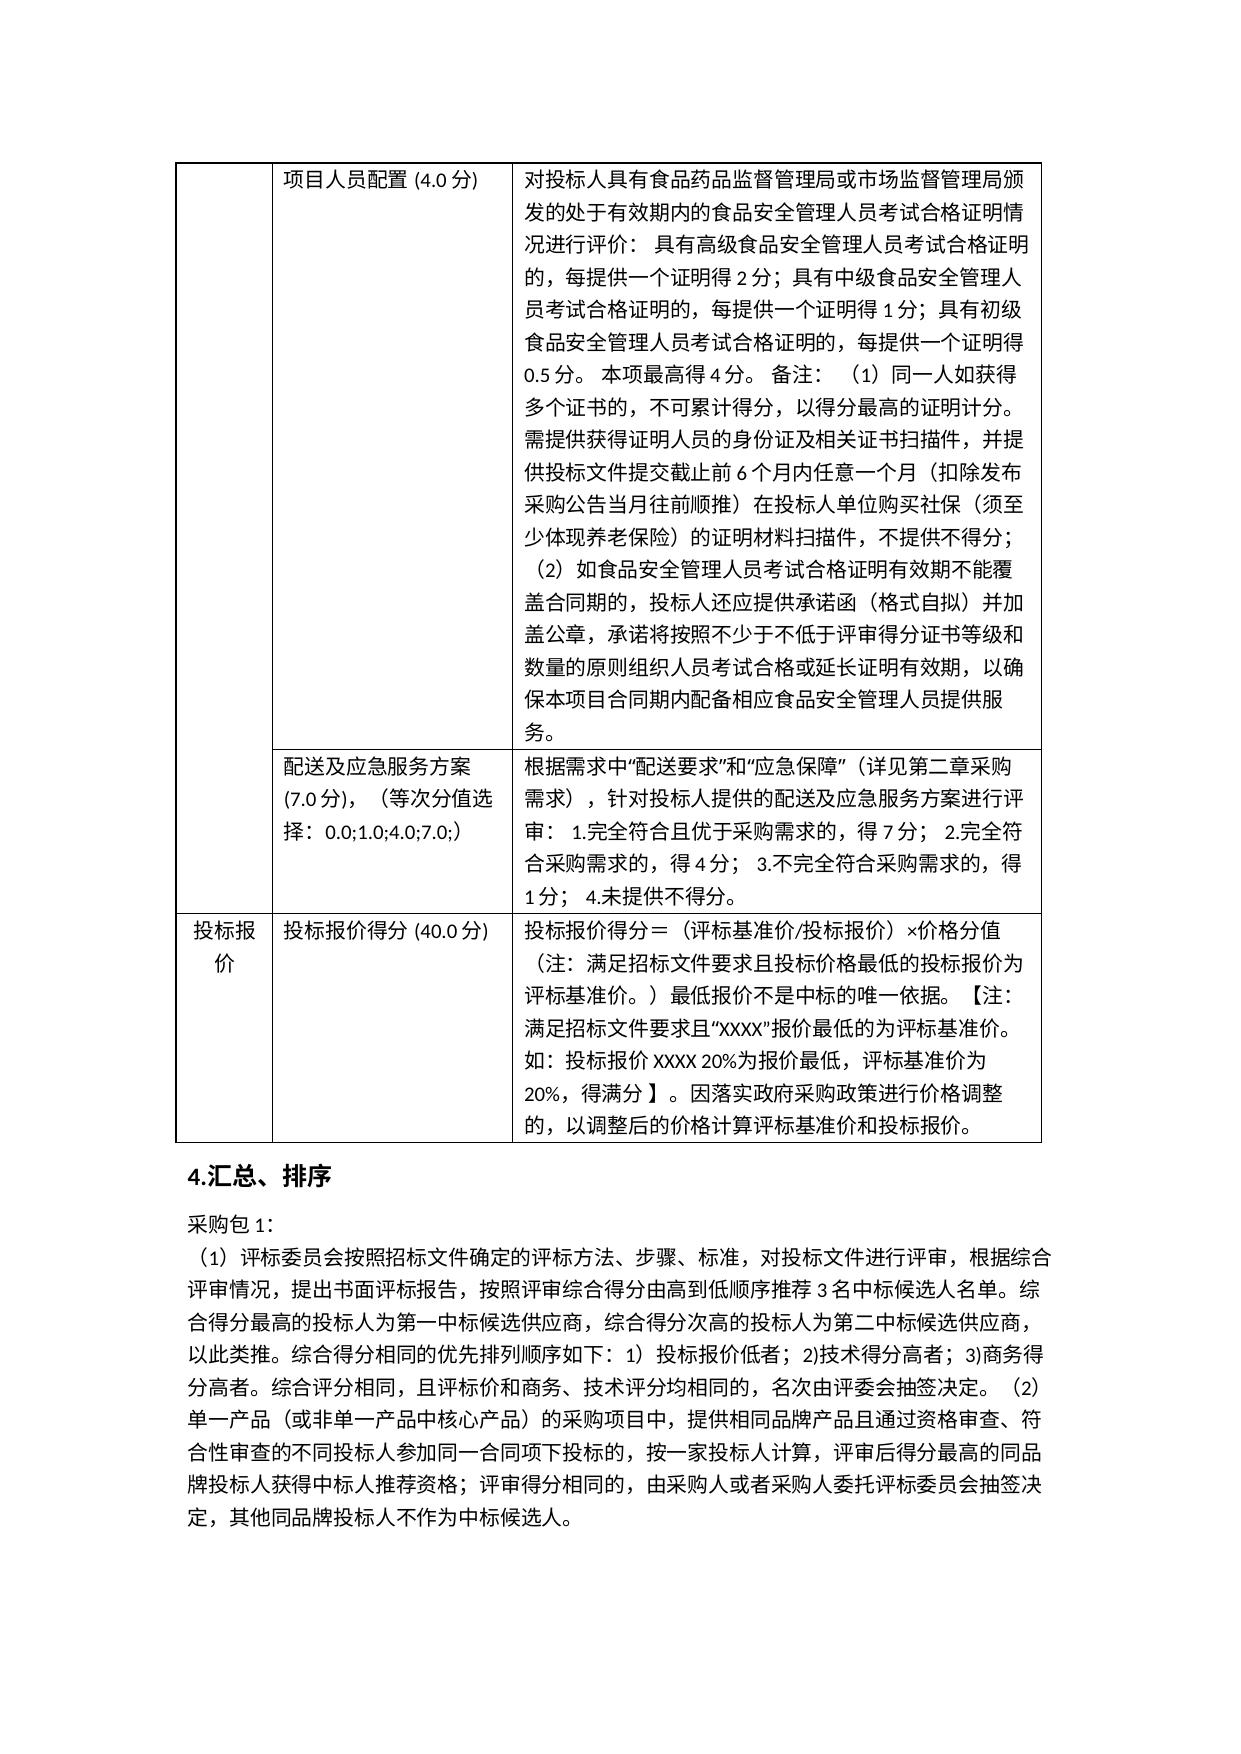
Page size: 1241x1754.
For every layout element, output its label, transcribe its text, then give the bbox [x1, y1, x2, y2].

text （1）评标委员会按照招标文件确定的评标方法、步骤、标准，对投标文件进行评审，根据综合评审情况，提出书面评标报告，按照评审综合得分由高到低顺序推荐3名中标候选人名单。综合得分最高的投标人为第一中标候选供应商，综合得分次高的投标人为第二中标候选供应商，以此类推。综合得分相同的优先排列顺序如下：1）投标报价低者；2)技术得分高者；3)商务得分高者。综合评分相同，且评标价和商务、技术评分均相同的，名次由评委会抽签决定。（2）单一产品（或非单一产品中核心产品）的采购项目中，提供相同品牌产品且通过资格审查、符合性审查的不同投标人参加同一合同项下投标的，按一家投标人计算，评审后得分最高的同品牌投标人获得中标人推荐资格；评审得分相同的，由采购人或者采购人委托评标委员会抽签决定，其他同品牌投标人不作为中标候选人。 [187, 1241, 1053, 1533]
table_cell 根据需求中“配送要求”和“应急保障”（详见第二章采购需求），针对投标人提供的配送及应急服务方案进行评审： 1.完全符合且优于采购需求的，得7分； 2.完全符合采购需求的，得4分； 3.不完全符合采购需求的，得1分； 4.未提供不得分。 [513, 750, 1041, 913]
table_cell 投标报价得分＝（评标基准价/投标报价）×价格分值（注：满足招标文件要求且投标价格最低的投标报价为评标基准价。）最低报价不是中标的唯一依据。【注：满足招标文件要求且“XXXX”报价最低的为评标基准价。如：投标报价XXXX 20%为报价最低，评标基准价为20%，得满分 】。因落实政府采购政策进行价格调整的，以调整后的价格计算评标基准价和投标报价。 [513, 914, 1041, 1142]
table_cell 对投标人具有食品药品监督管理局或市场监督管理局颁发的处于有效期内的食品安全管理人员考试合格证明情况进行评价： 具有高级食品安全管理人员考试合格证明的，每提供一个证明得2分；具有中级食品安全管理人员考试合格证明的，每提供一个证明得1分；具有初级食品安全管理人员考试合格证明的，每提供一个证明得0.5分。 本项最高得4分。 备注： （1）同一人如获得多个证书的，不可累计得分，以得分最高的证明计分。需提供获得证明人员的身份证及相关证书扫描件，并提供投标文件提交截止前6个月内任意一个月（扣除发布采购公告当月往前顺推）在投标人单位购买社保（须至少体现养老保险）的证明材料扫描件，不提供不得分； （2）如食品安全管理人员考试合格证明有效期不能覆盖合同期的，投标人还应提供承诺函（格式自拟）并加盖公章，承诺将按照不少于不低于评审得分证书等级和数量的原则组织人员考试合格或延长证明有效期，以确保本项目合同期内配备相应食品安全管理人员提供服务。 [513, 164, 1041, 748]
table_cell 项目人员配置 (4.0分) [273, 164, 512, 748]
table_cell 投标报价 [177, 914, 272, 1142]
text 采购包1： [187, 1208, 1053, 1241]
table_cell 配送及应急服务方案 (7.0分)，（等次分值选择：0.0;1.0;4.0;7.0;） [273, 750, 512, 913]
text 4.汇总、排序 [187, 1143, 1053, 1208]
table_cell 投标报价得分 (40.0分) [273, 914, 512, 1142]
